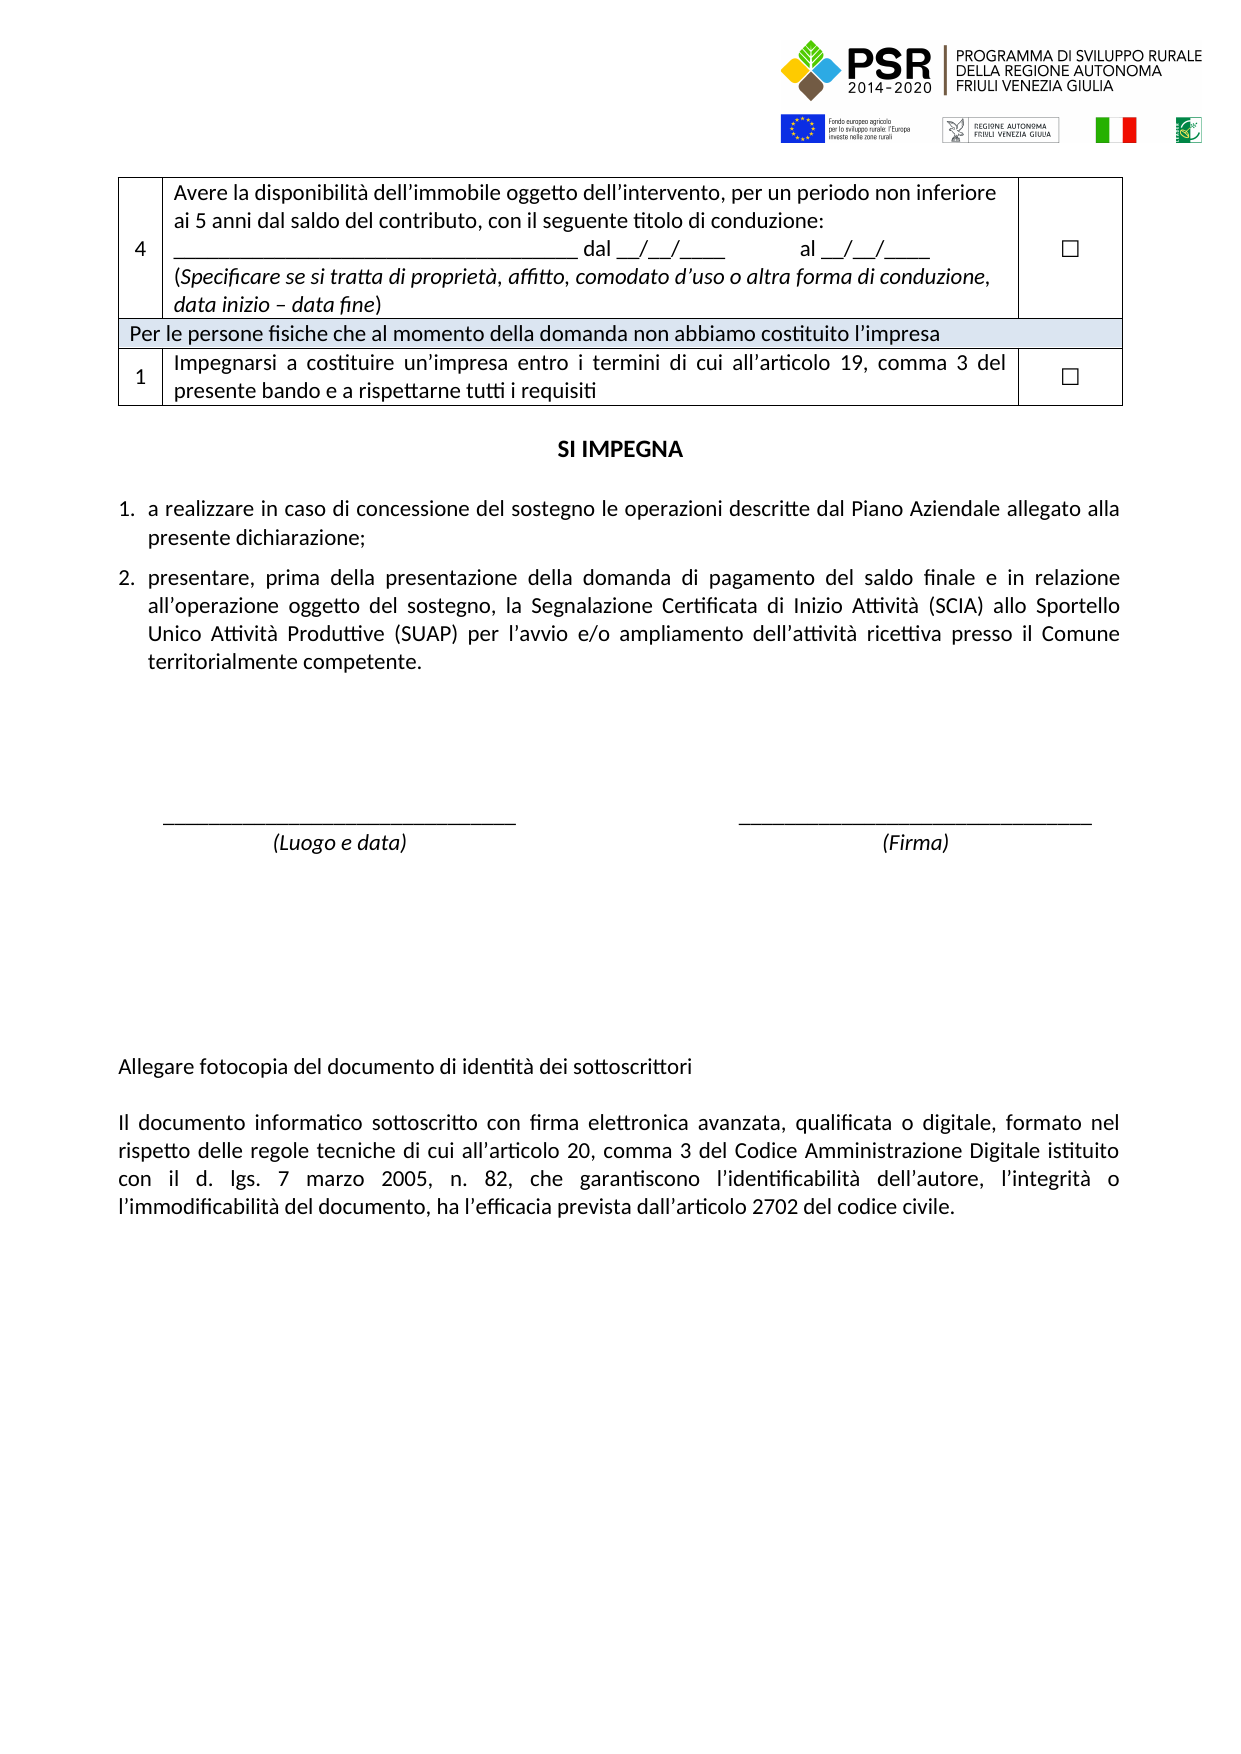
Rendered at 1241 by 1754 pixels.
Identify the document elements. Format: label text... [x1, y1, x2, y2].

text (Luogo e data) (Firma) [118, 828, 1122, 856]
text _______________________________ _______________________________ [118, 800, 1122, 828]
picture [780, 40, 1202, 143]
list a realizzare in caso di concessione del sostegno le operazioni descritte dal Piano Aziendale allegato alla presente dichiarazione; [118, 494, 1122, 551]
list presentare, prima della presentazione della domanda di pagamento del saldo finale e in relazione all’operazione oggetto del sostegno, la Segnalazione Certificata di Inizio Attività (SCIA) allo Sportello Unico Attività Produttive (SUAP) per l’avvio e/o ampliamento dell’attività ricettiva presso il Comune territorialmente competente. [118, 563, 1122, 675]
table_cell Avere la disponibilità dell’immobile oggetto dell’intervento, per un periodo non inferiore ai 5 anni dal saldo del contributo, con il seguente titolo di conduzione: dal __/__/____ al __/__/____ (Specificare se si tratta di proprietà, affitto, comodato d’uso o altra forma di conduzione, data inizio – data fine) [163, 178, 1018, 318]
table_cell 4 [119, 178, 162, 318]
table_cell 1 [119, 349, 162, 404]
table_cell Per le persone fisiche che al momento della domanda non abbiamo costituito l’impresa [119, 319, 1122, 347]
text SI IMPEGNA [118, 433, 1122, 464]
text Il documento informatico sottoscritto con firma elettronica avanzata, qualificata o digitale, formato nel rispetto delle regole tecniche di cui all’articolo 20, comma 3 del Codice Amministrazione Digitale istituito con il d. lgs. 7 marzo 2005, n. 82, che garantiscono l’identificabilità dell’autore, l’integrità o l’immodificabilità del documento, ha l’efficacia prevista dall’articolo 2702 del codice civile. [118, 1108, 1122, 1220]
table_cell Impegnarsi a costituire un’impresa entro i termini di cui all’articolo 19, comma 3 del presente bando e a rispettarne tutti i requisiti [163, 349, 1018, 404]
text Allegare fotocopia del documento di identità dei sottoscrittori [118, 1052, 1122, 1080]
